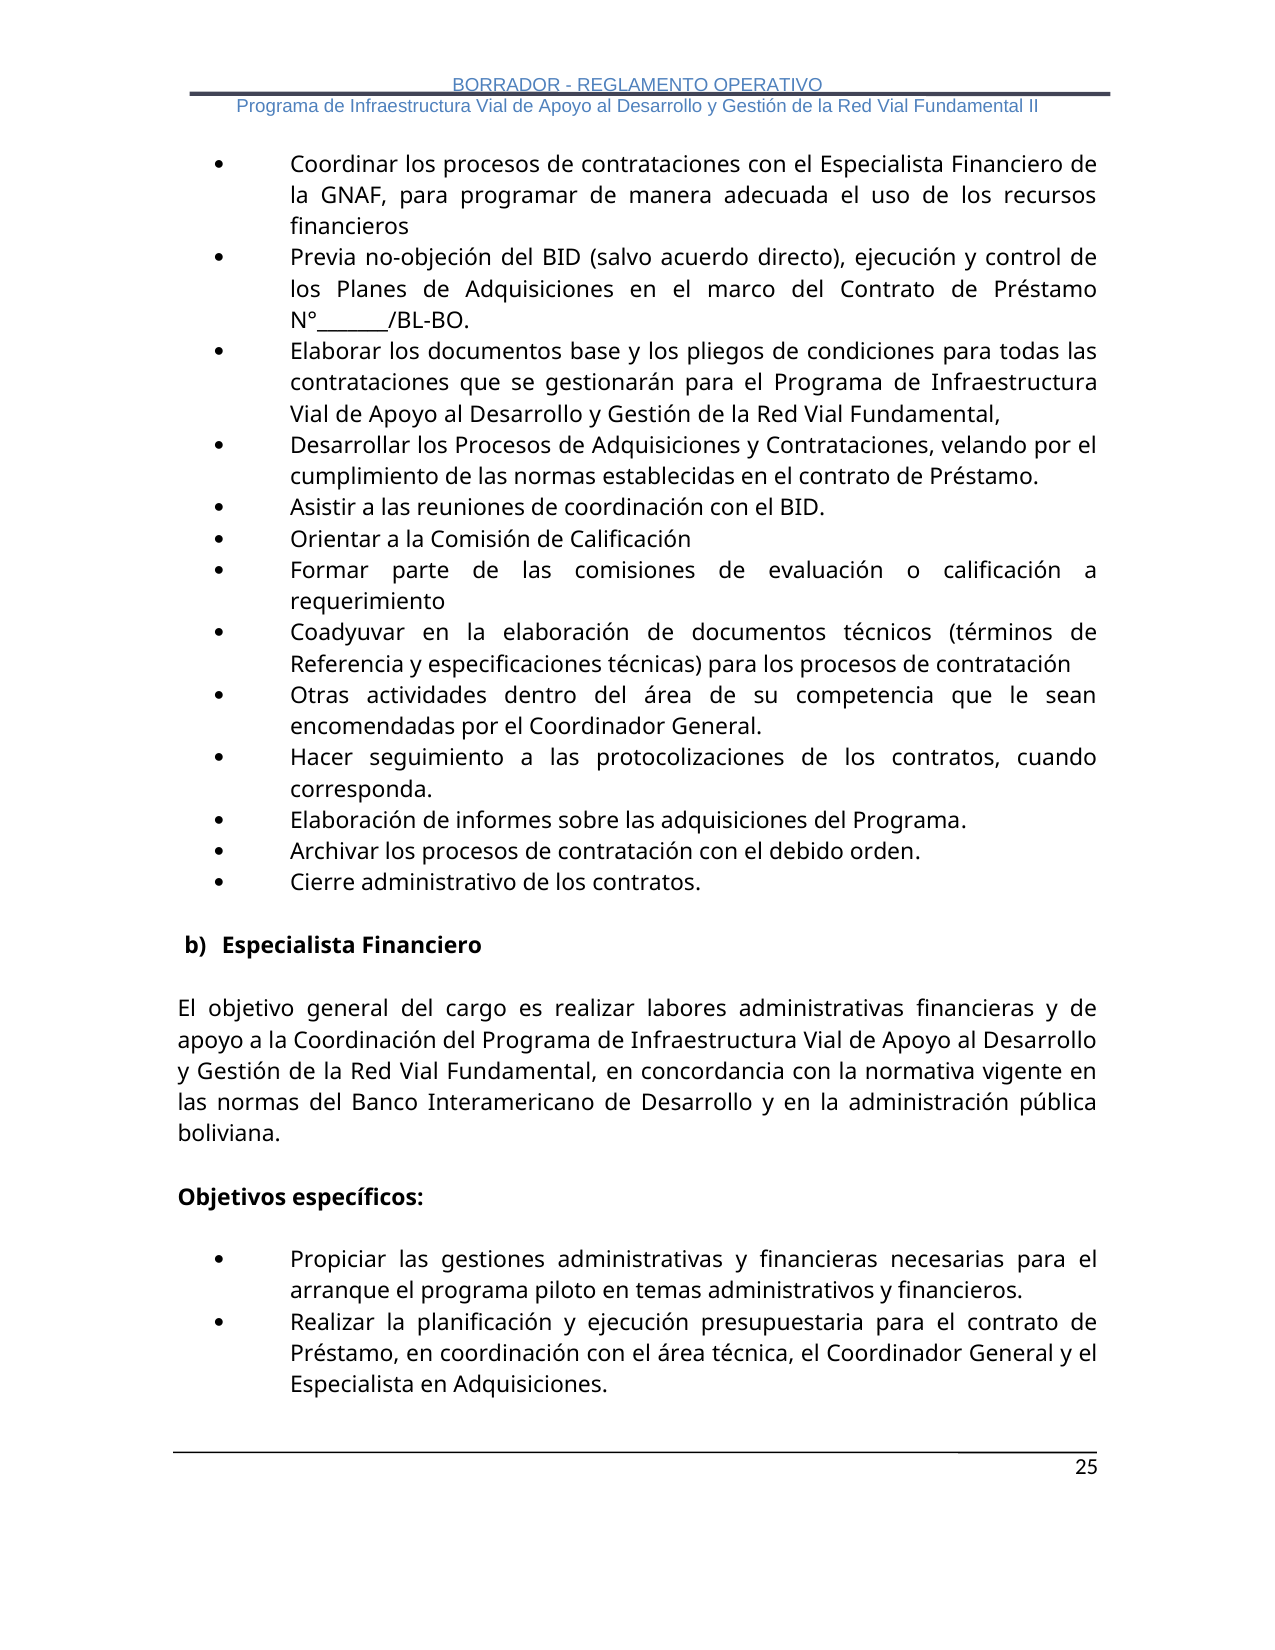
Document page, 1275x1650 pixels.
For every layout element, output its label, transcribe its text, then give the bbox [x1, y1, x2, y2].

list Archivar los procesos de contratación con el debido orden. [215, 835, 1098, 866]
list Cierre administrativo de los contratos. [215, 866, 1098, 898]
list Elaborar los documentos base y los pliegos de condiciones para todas las contrataciones que se gestionarán para el Programa de Infraestructura Vial de Apoyo al Desarrollo y Gestión de la Red Vial Fundamental, [215, 335, 1098, 429]
list Coordinar los procesos de contrataciones con el Especialista Financiero de la GNAF, para programar de manera adecuada el uso de los recursos financieros [215, 148, 1098, 241]
text El objetivo general del cargo es realizar labores administrativas financieras y de apoyo a la Coordinación del Programa de Infraestructura Vial de Apoyo al Desarrollo y Gestión de la Red Vial Fundamental, en concordancia con la normativa vigente en las normas del Banco Interamericano de Desarrollo y en la administración pública boliviana. [177, 992, 1098, 1148]
list Previa no-objeción del BID (salvo acuerdo directo), ejecución y control de los Planes de Adquisiciones en el marco del Contrato de Préstamo N°_______/BL-BO. [215, 241, 1098, 335]
list Especialista Financiero [184, 929, 1098, 960]
list Otras actividades dentro del área de su competencia que le sean encomendadas por el Coordinador General. [215, 679, 1098, 741]
list Asistir a las reuniones de coordinación con el BID. [215, 491, 1098, 523]
list Hacer seguimiento a las protocolizaciones de los contratos, cuando corresponda. [215, 741, 1098, 804]
list Propiciar las gestiones administrativas y financieras necesarias para el arranque el programa piloto en temas administrativos y financieros. [215, 1243, 1098, 1306]
list Orientar a la Comisión de Calificación [215, 523, 1098, 554]
list Formar parte de las comisiones de evaluación o calificación a requerimiento [215, 554, 1098, 616]
list Coadyuvar en la elaboración de documentos técnicos (términos de Referencia y especificaciones técnicas) para los procesos de contratación [215, 616, 1098, 679]
list Elaboración de informes sobre las adquisiciones del Programa. [215, 804, 1098, 835]
text Objetivos específicos: [177, 1181, 1098, 1212]
list Desarrollar los Procesos de Adquisiciones y Contrataciones, velando por el cumplimiento de las normas establecidas en el contrato de Préstamo. [215, 429, 1098, 491]
list Realizar la planificación y ejecución presupuestaria para el contrato de Préstamo, en coordinación con el área técnica, el Coordinador General y el Especialista en Adquisiciones. [215, 1306, 1098, 1399]
